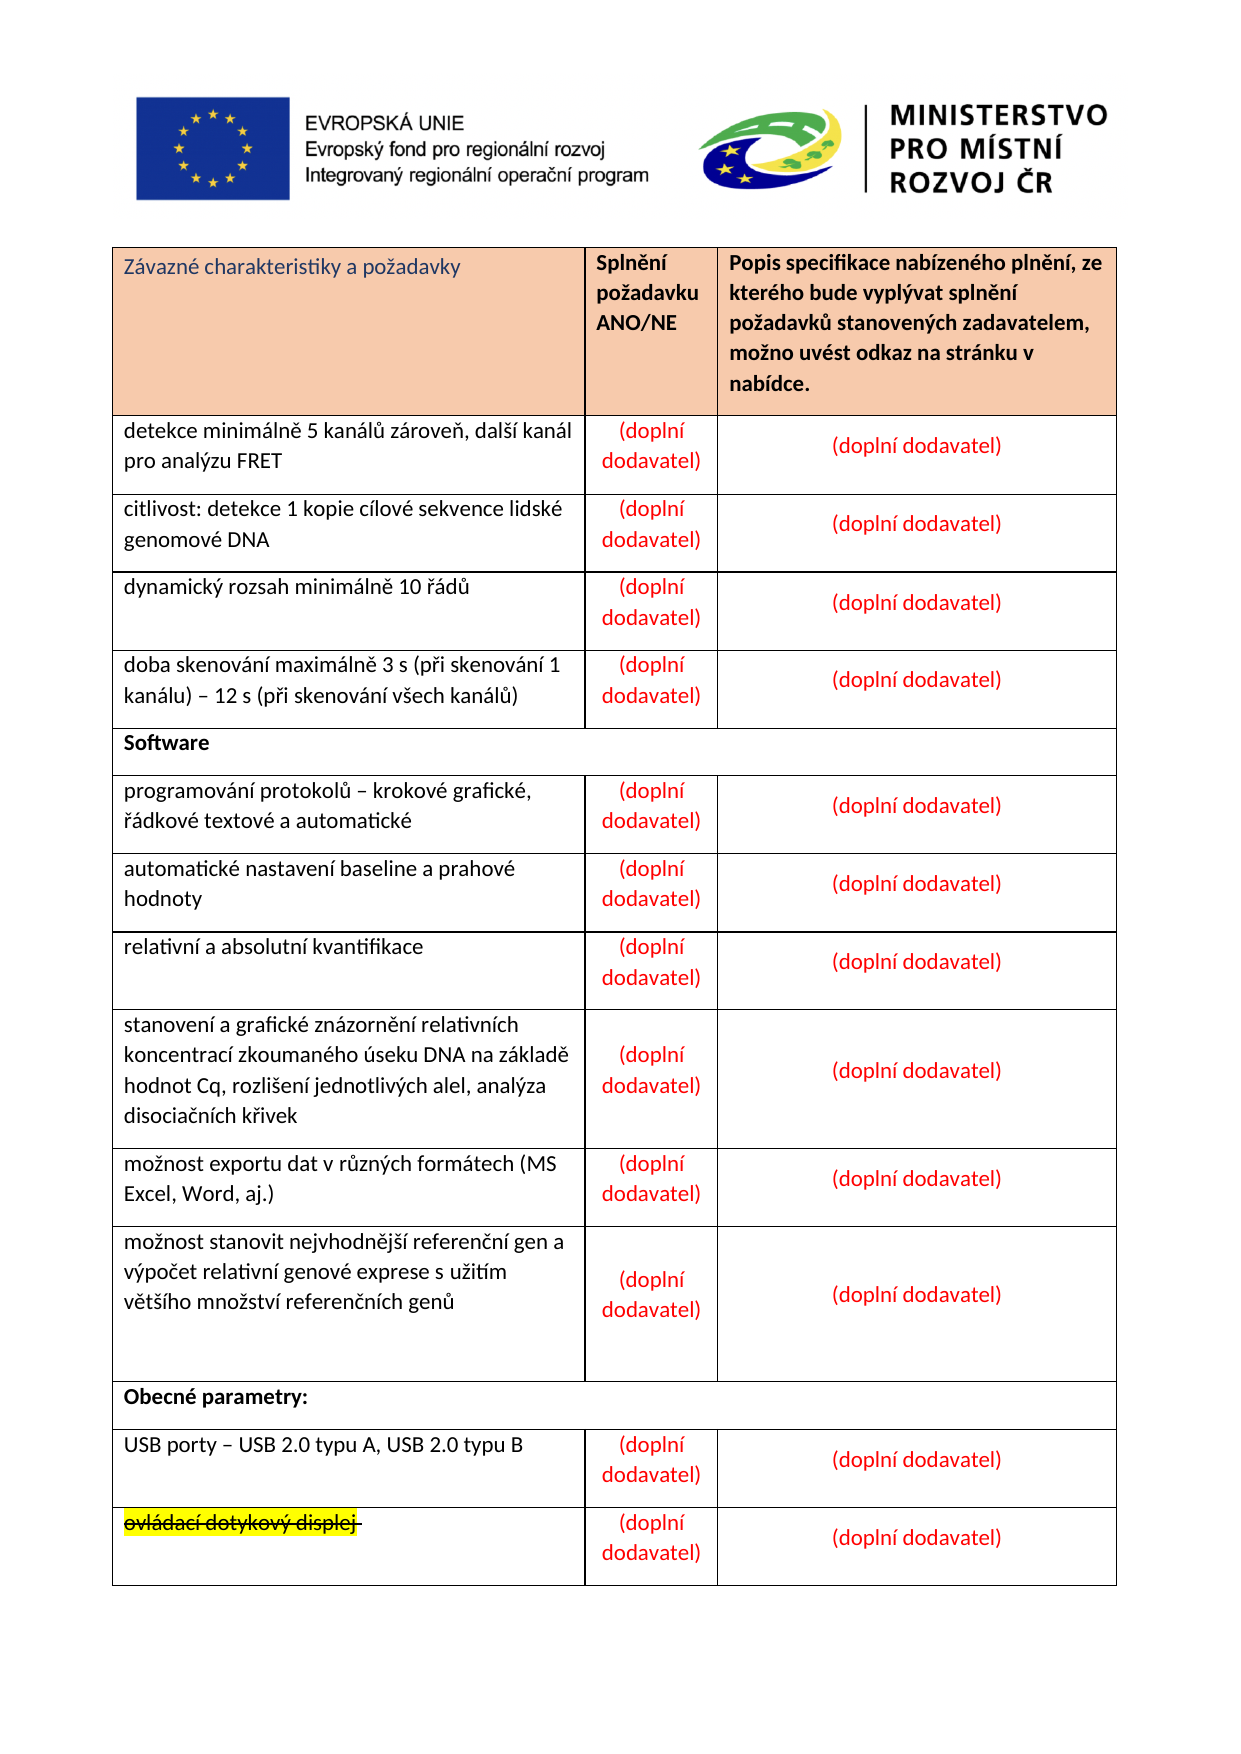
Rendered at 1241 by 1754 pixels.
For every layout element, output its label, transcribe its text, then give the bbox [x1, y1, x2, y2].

table_cell (doplní dodavatel) [586, 933, 717, 1009]
table_cell (doplní dodavatel) [718, 1010, 1116, 1148]
table_cell (doplní dodavatel) [586, 1010, 717, 1148]
table_cell (doplní dodavatel) [718, 495, 1116, 571]
table_cell (doplní dodavatel) [718, 854, 1116, 931]
table_cell (doplní dodavatel) [718, 776, 1116, 853]
table_cell doba skenování maximálně 3 s (při skenování 1 kanálu) – 12 s (při skenování všech kanálů) [113, 651, 584, 727]
table_cell (doplní dodavatel) [718, 416, 1116, 493]
table_cell možnost stanovit nejvhodnější referenční gen a výpočet relativní genové exprese s užitím většího množství referenčních genů [113, 1227, 584, 1381]
table_cell (doplní dodavatel) [586, 495, 717, 571]
table_cell (doplní dodavatel) [718, 1149, 1116, 1226]
table_cell (doplní dodavatel) [586, 1508, 717, 1585]
table_cell ovládací dotykový displej [113, 1508, 584, 1585]
table_cell USB porty – USB 2.0 typu A, USB 2.0 typu B [113, 1430, 584, 1507]
table_cell (doplní dodavatel) [586, 1430, 717, 1507]
table_cell (doplní dodavatel) [718, 933, 1116, 1009]
table_cell Software [113, 729, 1116, 775]
table_cell (doplní dodavatel) [586, 651, 717, 727]
table_cell (doplní dodavatel) [718, 1227, 1116, 1381]
table_cell citlivost: detekce 1 kopie cílové sekvence lidské genomové DNA [113, 495, 584, 571]
table_cell automatické nastavení baseline a prahové hodnoty [113, 854, 584, 931]
table_header Závazné charakteristiky a požadavky [113, 248, 584, 415]
table_cell programování protokolů – krokové grafické, řádkové textové a automatické [113, 776, 584, 853]
table_header Popis specifikace nabízeného plnění, ze kterého bude vyplývat splnění požadavků stanovených zadavatelem, možno uvést odkaz na stránku v nabídce. [718, 248, 1116, 415]
table_cell (doplní dodavatel) [586, 776, 717, 853]
table_cell možnost exportu dat v různých formátech (MS Excel, Word, aj.) [113, 1149, 584, 1226]
table_cell (doplní dodavatel) [586, 1227, 717, 1381]
table_cell detekce minimálně 5 kanálů zároveň, další kanál pro analýzu FRET [113, 416, 584, 493]
table_cell (doplní dodavatel) [586, 1149, 717, 1226]
picture [112, 73, 1128, 219]
table_cell (doplní dodavatel) [718, 1430, 1116, 1507]
table_cell (doplní dodavatel) [718, 1508, 1116, 1585]
table_cell (doplní dodavatel) [718, 651, 1116, 727]
table_cell stanovení a grafické znázornění relativních koncentrací zkoumaného úseku DNA na základě hodnot Cq, rozlišení jednotlivých alel, analýza disociačních křivek [113, 1010, 584, 1148]
table_cell (doplní dodavatel) [586, 416, 717, 493]
table_cell (doplní dodavatel) [586, 854, 717, 931]
table_cell relativní a absolutní kvantifikace [113, 933, 584, 1009]
table_cell (doplní dodavatel) [586, 573, 717, 649]
table_header Splnění požadavku ANO/NE [586, 248, 717, 415]
table_cell (doplní dodavatel) [718, 573, 1116, 649]
table_cell Obecné parametry: [113, 1382, 1116, 1429]
table_cell dynamický rozsah minimálně 10 řádů [113, 573, 584, 649]
